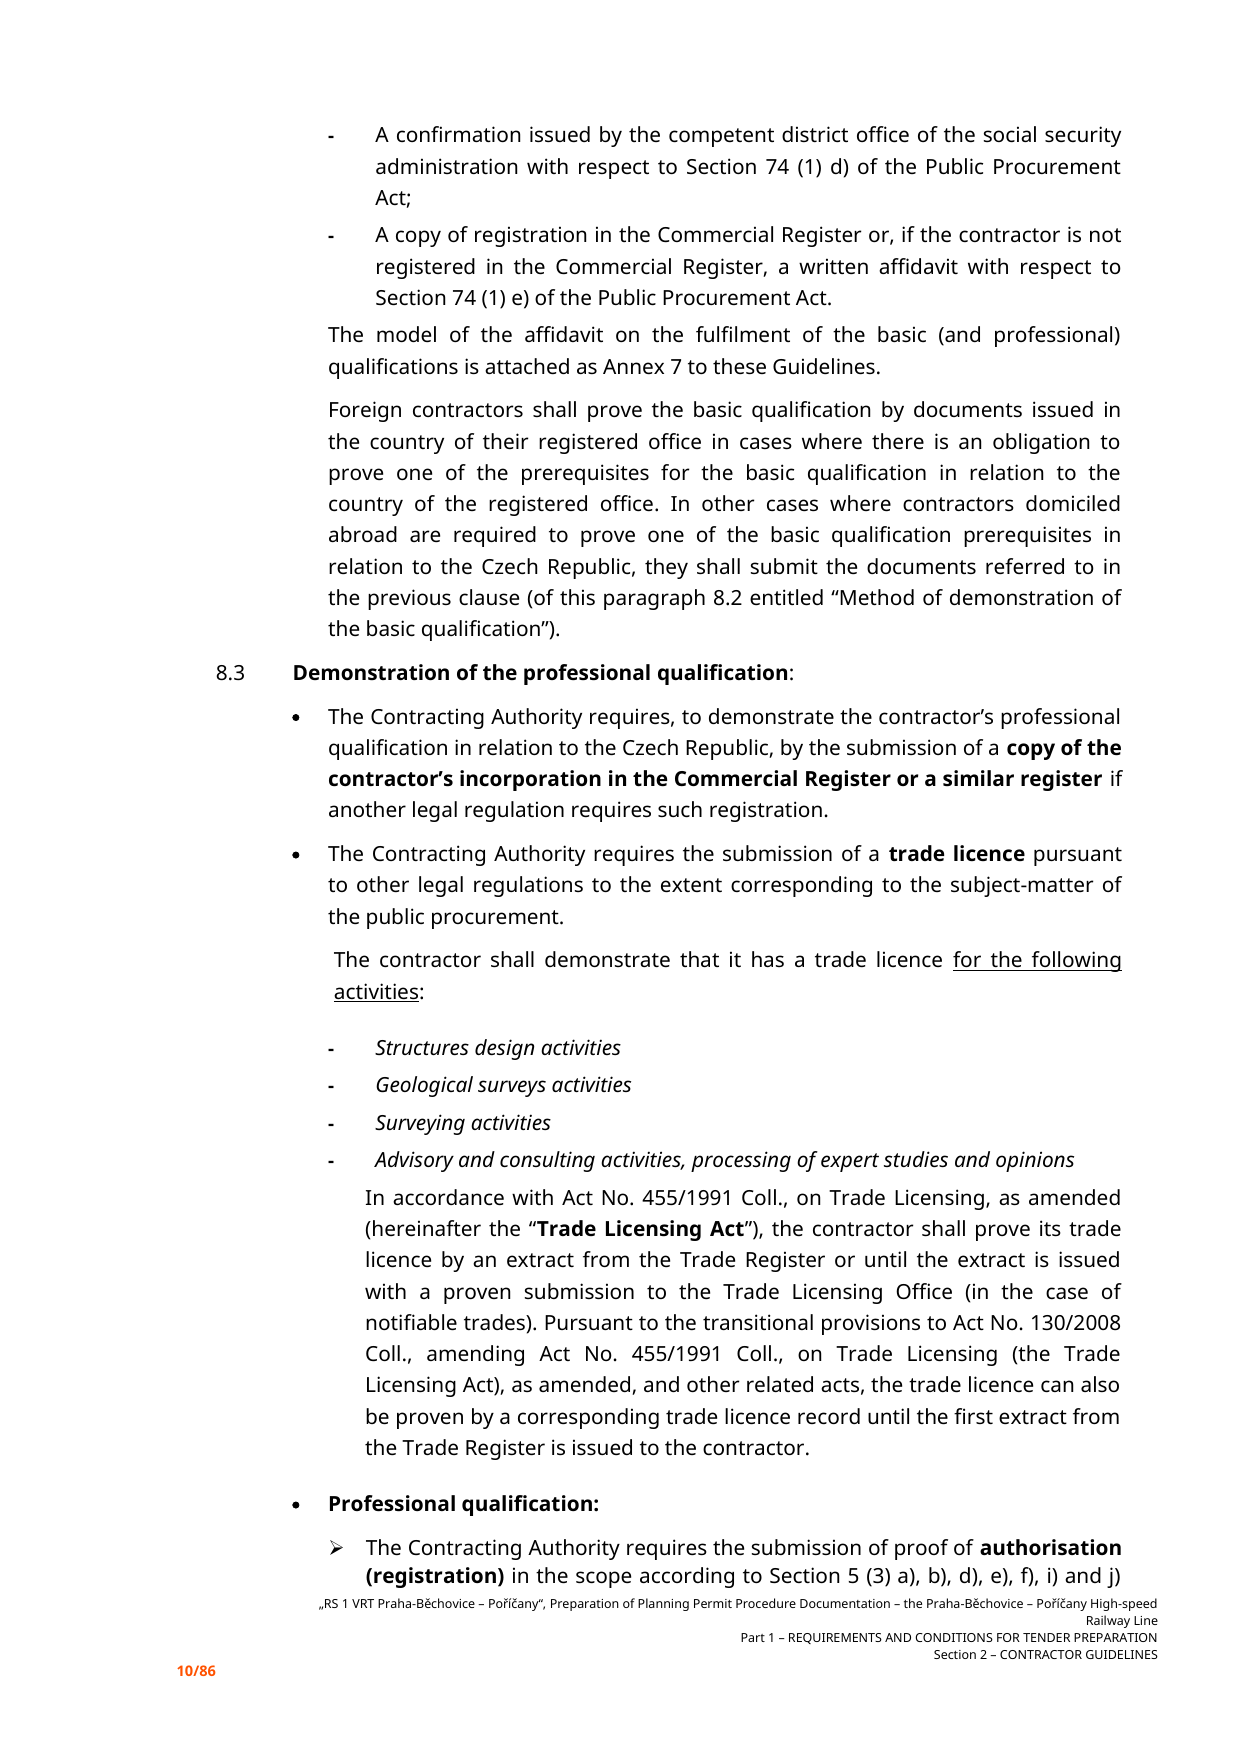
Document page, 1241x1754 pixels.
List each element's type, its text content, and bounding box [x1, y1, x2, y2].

text Structures design activities [328, 1033, 1122, 1062]
text Demonstration of the professional qualification: [216, 658, 1122, 687]
text Advisory and consulting activities, processing of expert studies and opinions [328, 1146, 1122, 1174]
text The Contracting Authority requires the submission of a trade licence pursuant to other legal regulations to the extent corresponding to the subject-matter of the public procurement. [292, 839, 1122, 930]
text Professional qualification: [292, 1489, 1122, 1518]
text Foreign contractors shall prove the basic qualification by documents issued in the country of their registered office in cases where there is an obligation to prove one of the prerequisites for the basic qualification in relation to the country of the registered office. In other cases where contractors domiciled abroad are required to prove one of the basic qualification prerequisites in relation to the Czech Republic, they shall submit the documents referred to in the previous clause (of this paragraph 8.2 entitled “Method of demonstration of the basic qualification”). [328, 396, 1122, 643]
text A confirmation issued by the competent district office of the social security administration with respect to Section 74 (1) d) of the Public Procurement Act; [328, 121, 1122, 212]
text The model of the affidavit on the fulfilment of the basic (and professional) qualifications is attached as Annex 7 to these Guidelines. [328, 321, 1122, 380]
text A copy of registration in the Commercial Register or, if the contractor is not registered in the Commercial Register, a written affidavit with respect to Section 74 (1) e) of the Public Procurement Act. [328, 221, 1122, 312]
text The Contracting Authority requires, to demonstrate the contractor’s professional qualification in relation to the Czech Republic, by the submission of a copy of the contractor’s incorporation in the Commercial Register or a similar register if another legal regulation requires such registration. [292, 702, 1122, 824]
text Surveying activities [328, 1108, 1122, 1137]
text The contractor shall demonstrate that it has a trade licence for the following activities: [334, 946, 1122, 1005]
text In accordance with Act No. 455/1991 Coll., on Trade Licensing, as amended (hereinafter the “Trade Licensing Act”), the contractor shall prove its trade licence by an extract from the Trade Register or until the extract is issued with a proven submission to the Trade Licensing Office (in the case of notifiable trades). Pursuant to the transitional provisions to Act No. 130/2008 Coll., amending Act No. 455/1991 Coll., on Trade Licensing (the Trade Licensing Act), as amended, and other related acts, the trade licence can also be proven by a corresponding trade licence record until the first extract from the Trade Register is issued to the contractor. [365, 1183, 1122, 1462]
text Geological surveys activities [328, 1071, 1122, 1099]
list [328, 1533, 1122, 1590]
